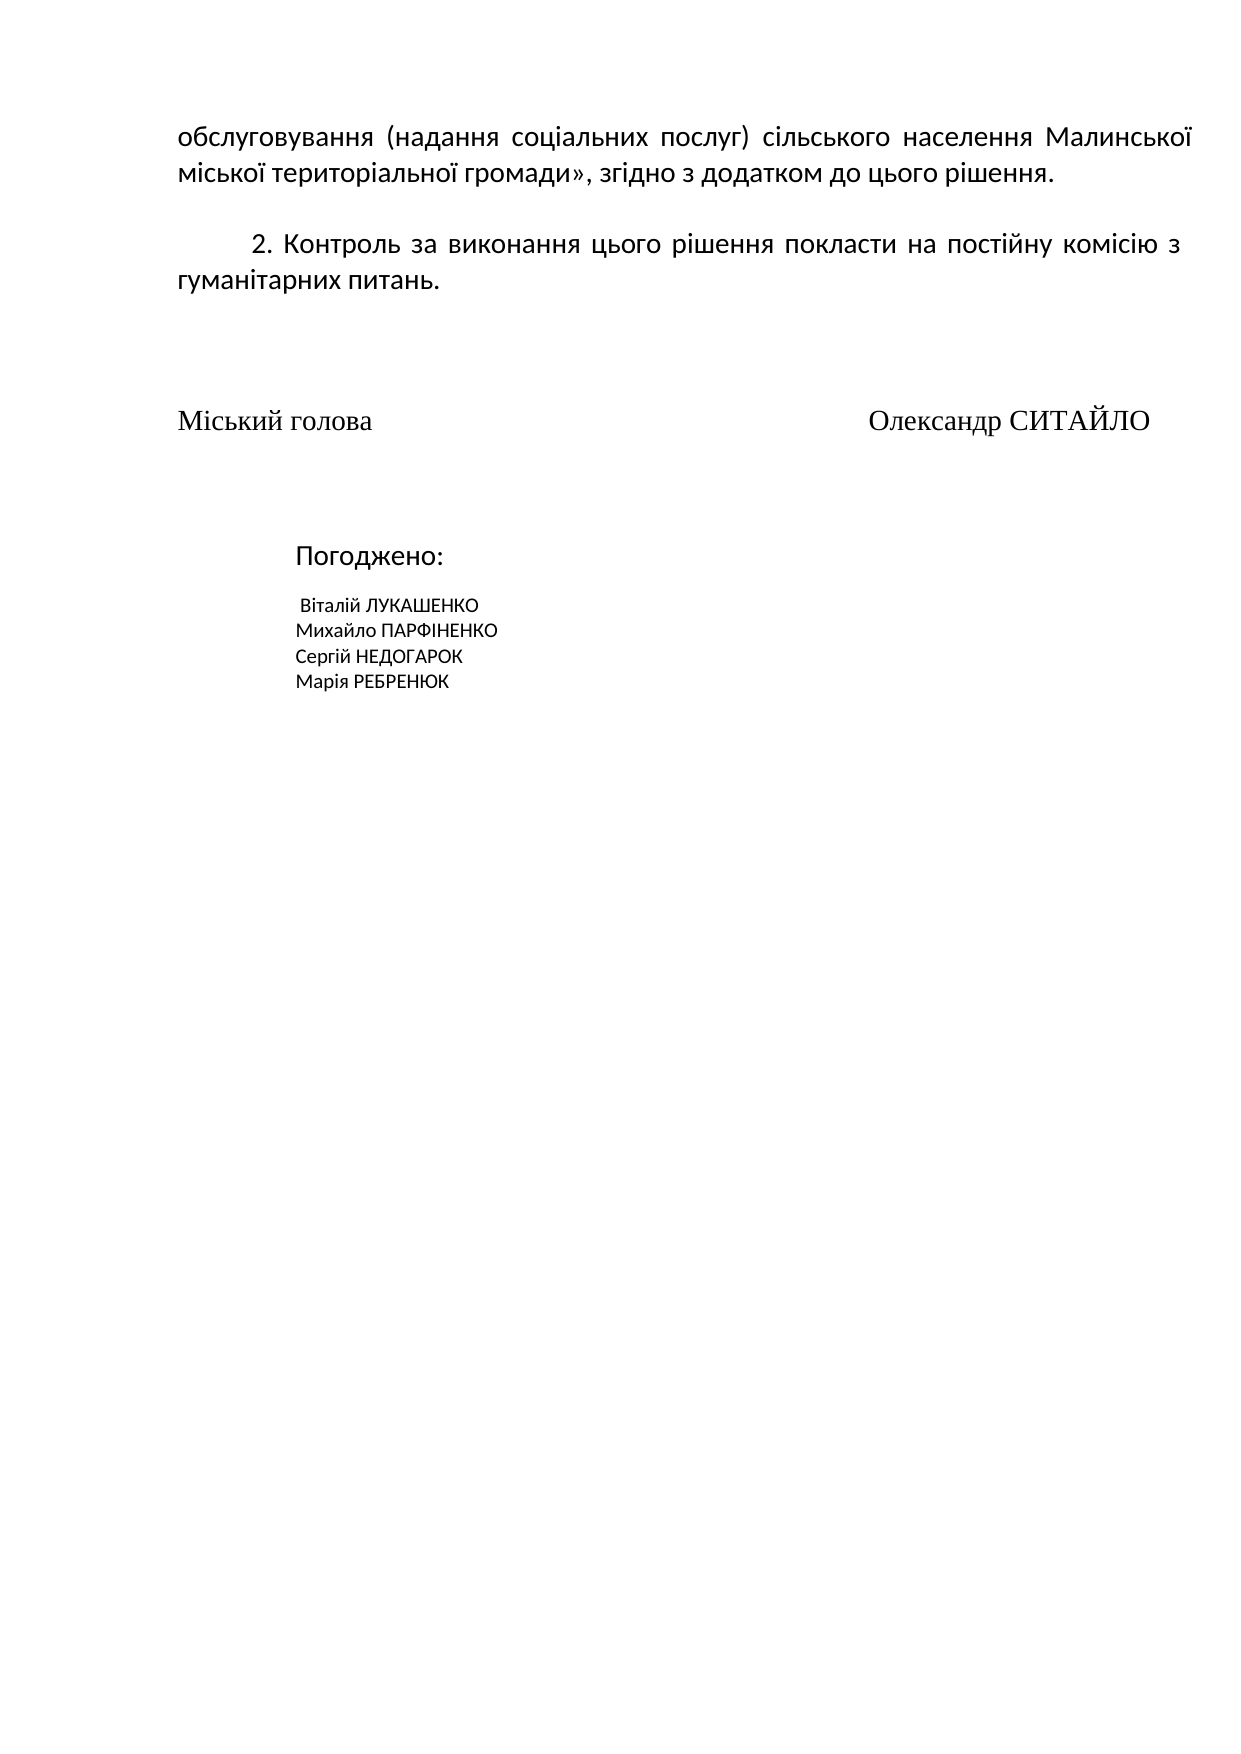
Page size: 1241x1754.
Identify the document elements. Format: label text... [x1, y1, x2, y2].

text Віталій ЛУКАШЕНКО [295, 592, 1181, 617]
text Погоджено: [295, 537, 1181, 573]
text 2. Контроль за виконання цього рішення покласти на постійну комісію з гуманітарних питань. [177, 225, 1182, 296]
text Сергій НЕДОГАРОК [295, 643, 1181, 668]
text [177, 118, 1192, 189]
text Михайло ПАРФІНЕНКО [295, 617, 1181, 643]
text Міський голова Олександр СИТАЙЛО [177, 403, 1181, 437]
text Марія РЕБРЕНЮК [295, 668, 1181, 694]
